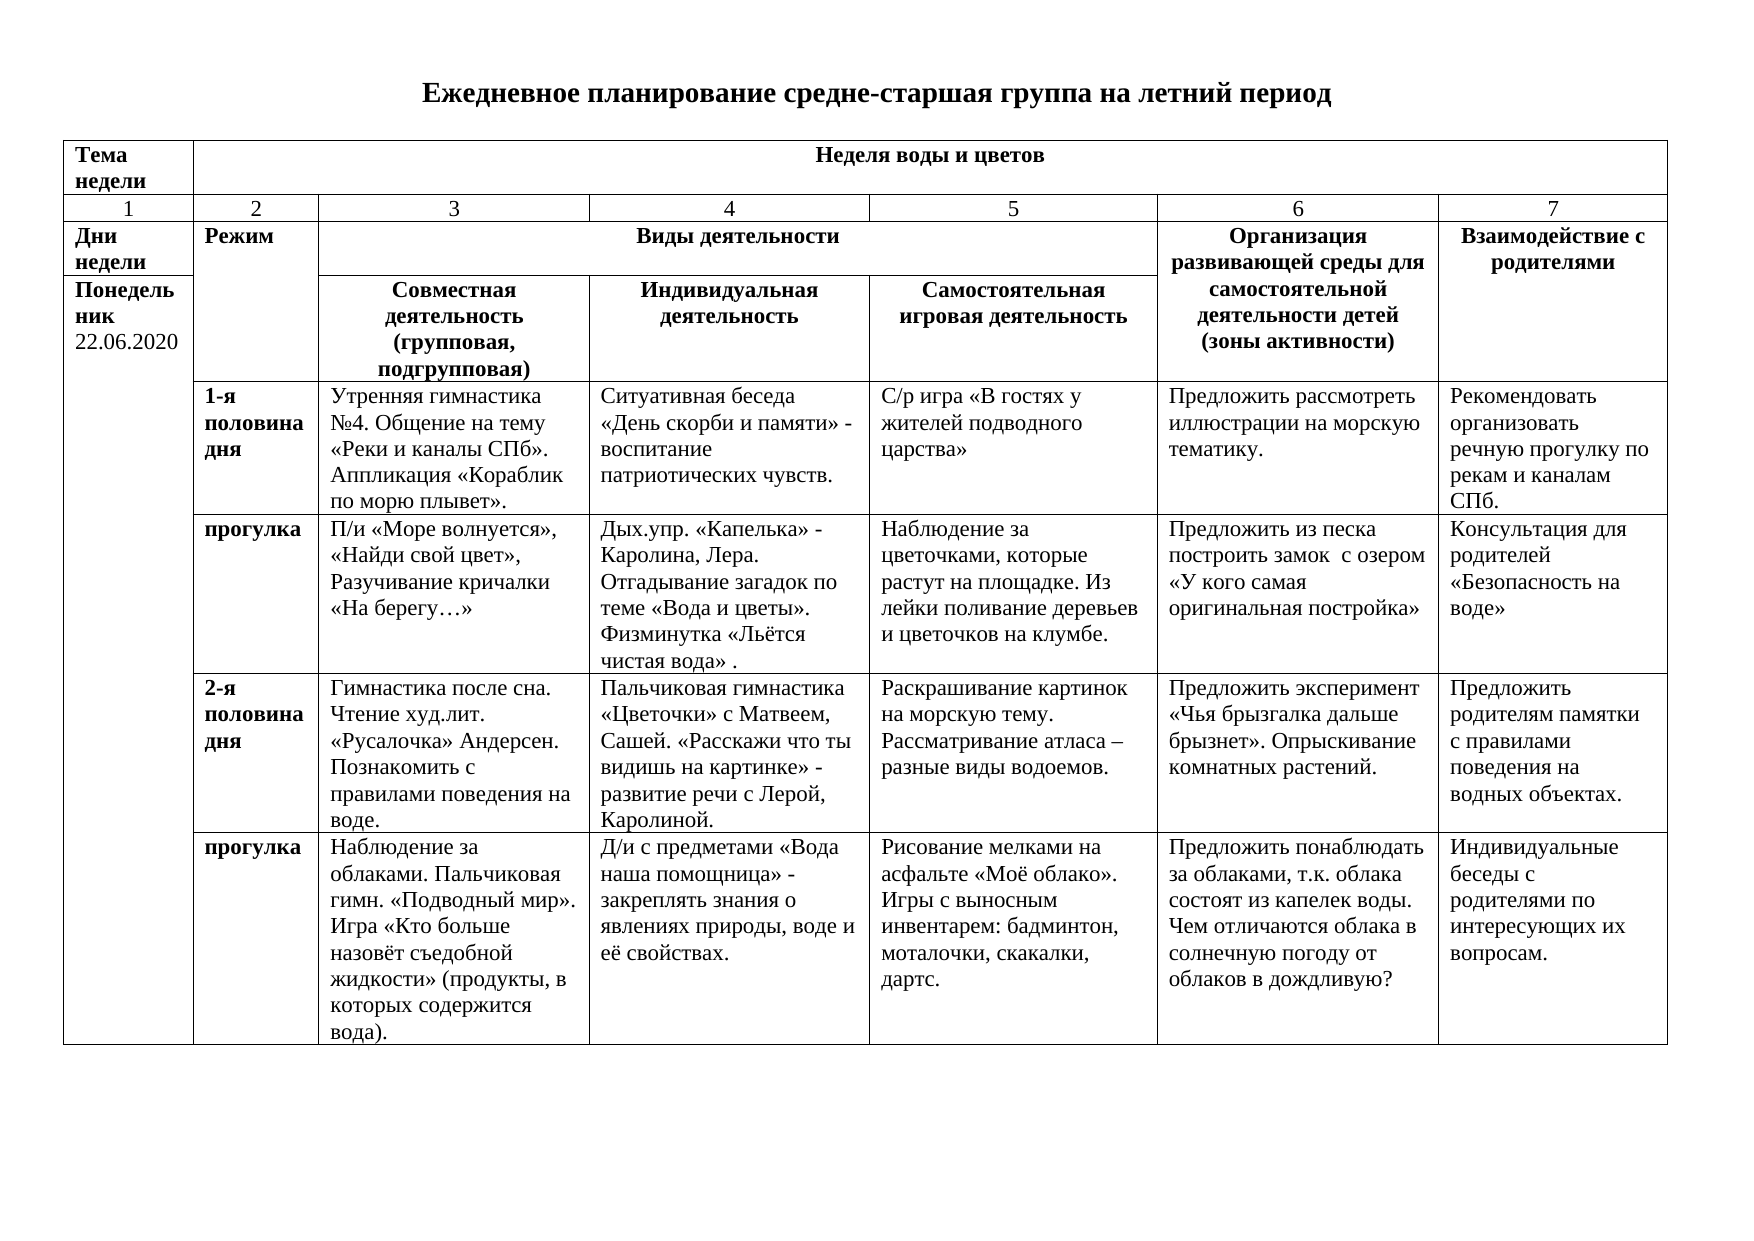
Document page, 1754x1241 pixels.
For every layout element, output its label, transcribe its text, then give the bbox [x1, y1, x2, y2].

table_cell 7 [1439, 195, 1667, 221]
table_cell Консультация для родителей «Безопасность на воде» [1439, 515, 1667, 673]
table_cell Организация развивающей среды для самостоятельной деятельности детей (зоны активности) [1158, 222, 1438, 381]
table_cell 2 [194, 195, 318, 221]
table_cell 5 [870, 195, 1157, 221]
table_cell Виды деятельности [319, 222, 1157, 275]
table_cell 2-я половина дня [194, 674, 318, 832]
table_cell 6 [1158, 195, 1438, 221]
table_cell Гимнастика после сна. Чтение худ.лит. «Русалочка» Андерсен. Познакомить с правилами поведения на воде. [319, 674, 589, 832]
table_cell Предложить рассмотреть иллюстрации на морскую тематику. [1158, 382, 1438, 514]
table_cell Наблюдение за цветочками, которые растут на площадке. Из лейки поливание деревьев и цветочков на клумбе. [870, 515, 1157, 673]
table_cell Пальчиковая гимнастика «Цветочки» с Матвеем, Сашей. «Расскажи что ты видишь на картинке» - развитие речи с Лерой, Каролиной. [590, 674, 869, 832]
table_cell Индивидуальные беседы с родителями по интересующих их вопросам. [1439, 833, 1667, 1044]
table_cell прогулка [194, 833, 318, 1044]
table_cell Понедельник 22.06.2020 [64, 276, 193, 1044]
text Ежедневное планирование средне-старшая группа на летний период [75, 75, 1679, 108]
table_cell Ситуативная беседа «День скорби и памяти» - воспитание патриотических чувств. [590, 382, 869, 514]
table_cell Рисование мелками на асфальте «Моё облако». Игры с выносным инвентарем: бадминтон, моталочки, скакалки, дартс. [870, 833, 1157, 1044]
table_cell Дых.упр. «Капелька» - Каролина, Лера. Отгадывание загадок по теме «Вода и цветы». Физминутка «Льётся чистая вода» . [590, 515, 869, 673]
table_header Неделя воды и цветов [194, 141, 1667, 193]
table_cell Совместная деятельность (групповая, подгрупповая) [319, 276, 589, 381]
table_cell Рекомендовать организовать речную прогулку по рекам и каналам СПб. [1439, 382, 1667, 514]
table_cell 3 [319, 195, 589, 221]
table_cell Дни недели [64, 222, 193, 275]
table_cell Утренняя гимнастика №4. Общение на тему «Реки и каналы СПб». Аппликация «Кораблик по морю плывет». [319, 382, 589, 514]
table_cell Раскрашивание картинок на морскую тему. Рассматривание атласа – разные виды водоемов. [870, 674, 1157, 832]
table_cell Режим [194, 222, 318, 381]
table_header Тема недели [64, 141, 193, 193]
table_cell П/и «Море волнуется», «Найди свой цвет», Разучивание кричалки «На берегу…» [319, 515, 589, 673]
table_cell Д/и с предметами «Вода наша помощница» - закреплять знания о явлениях природы, воде и её свойствах. [590, 833, 869, 1044]
table_cell Предложить понаблюдать за облаками, т.к. облака состоят из капелек воды. Чем отличаются облака в солнечную погоду от облаков в дождливую? [1158, 833, 1438, 1044]
table_cell Предложить из песка построить замок с озером «У кого самая оригинальная постройка» [1158, 515, 1438, 673]
table_cell Предложить эксперимент «Чья брызгалка дальше брызнет». Опрыскивание комнатных растений. [1158, 674, 1438, 832]
table_cell 4 [590, 195, 869, 221]
table_cell Индивидуальная деятельность [590, 276, 869, 381]
table_cell Предложить родителям памятки с правилами поведения на водных объектах. [1439, 674, 1667, 832]
table_cell 1-я половина дня [194, 382, 318, 514]
table_cell Наблюдение за облаками. Пальчиковая гимн. «Подводный мир». Игра «Кто больше назовёт съедобной жидкости» (продукты, в которых содержится вода). [319, 833, 589, 1044]
table_cell С/р игра «В гостях у жителей подводного царства» [870, 382, 1157, 514]
table_cell прогулка [194, 515, 318, 673]
table_cell Самостоятельная игровая деятельность [870, 276, 1157, 381]
table_cell 1 [64, 195, 193, 221]
table_cell Взаимодействие с родителями [1439, 222, 1667, 381]
